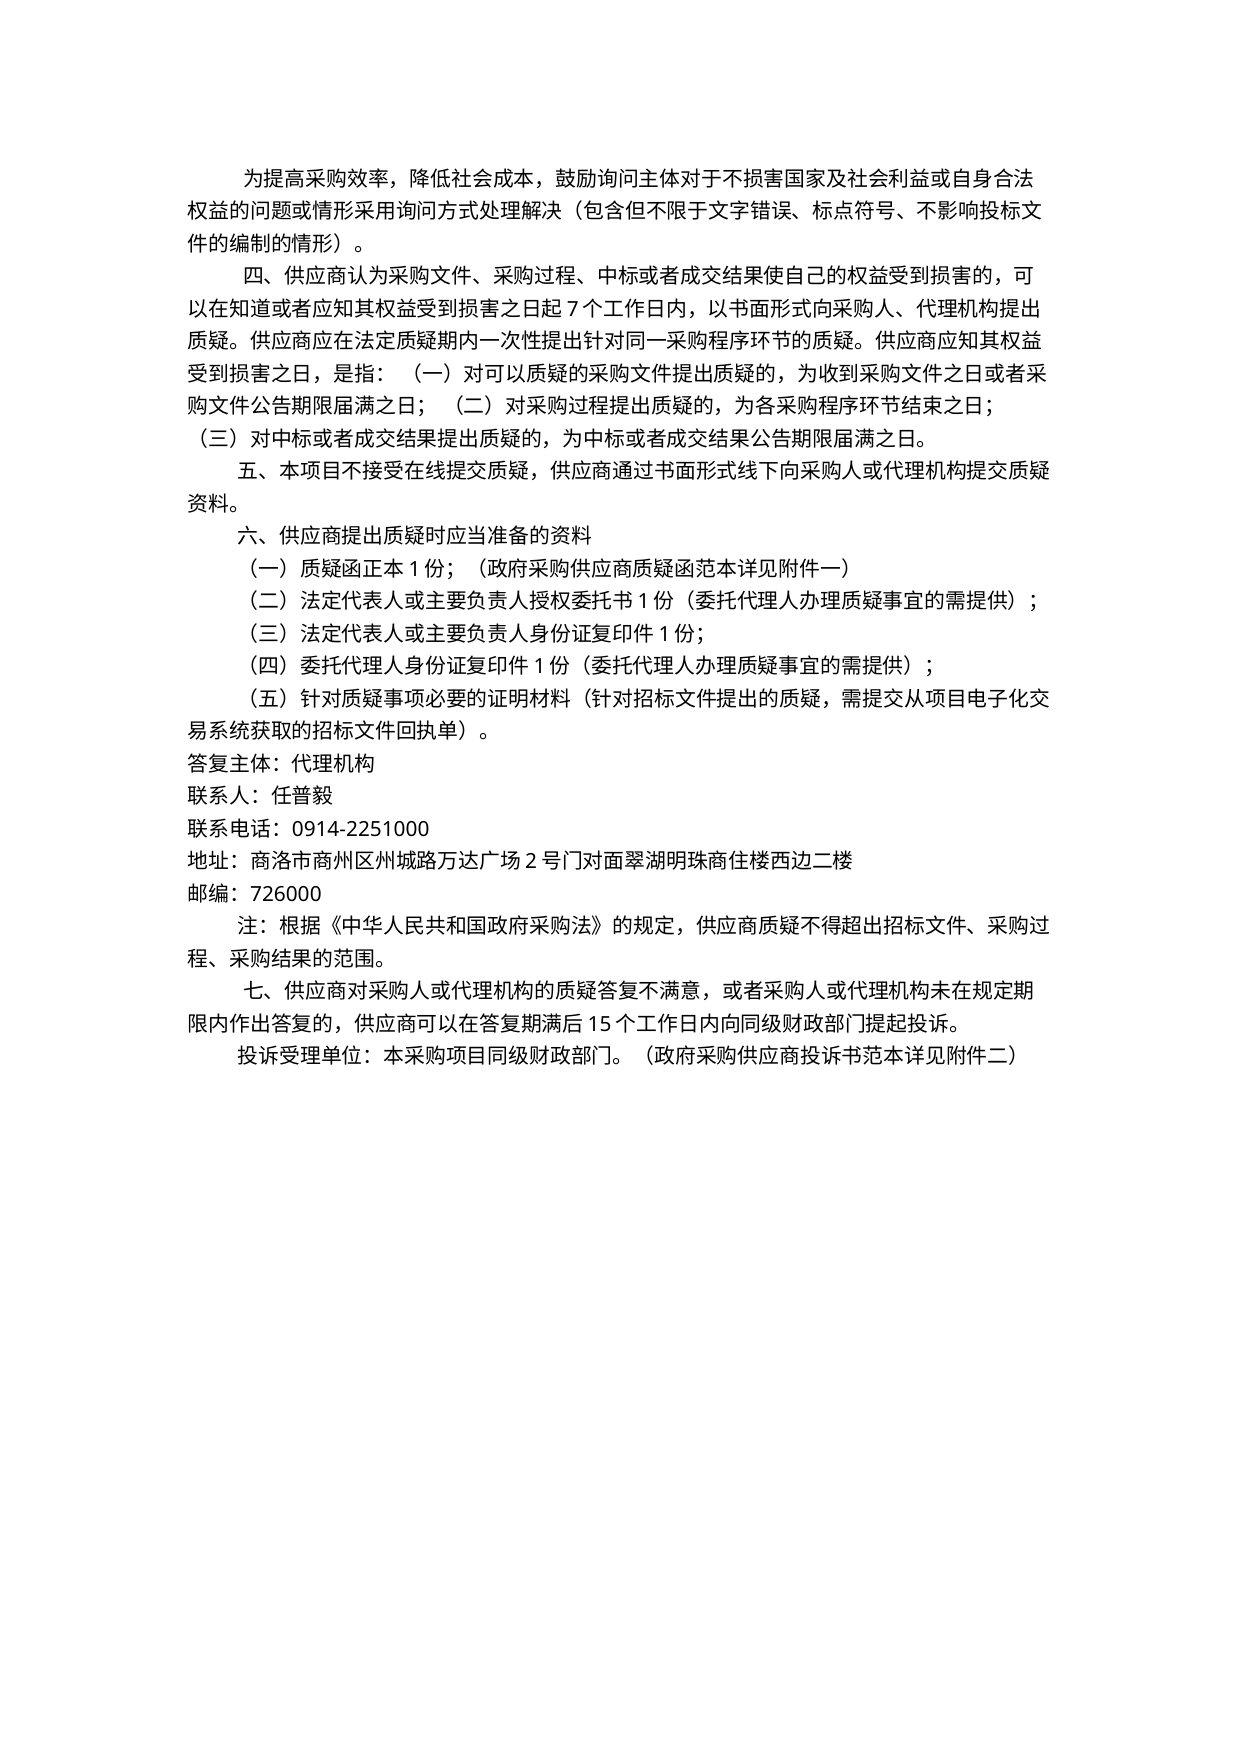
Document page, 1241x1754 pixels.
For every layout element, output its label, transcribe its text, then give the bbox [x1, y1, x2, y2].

text 七、供应商对采购人或代理机构的质疑答复不满意，或者采购人或代理机构未在规定期限内作出答复的，供应商可以在答复期满后15个工作日内向同级财政部门提起投诉。 [187, 974, 1053, 1039]
text 投诉受理单位：本采购项目同级财政部门。（政府采购供应商投诉书范本详见附件二） [187, 1039, 1053, 1072]
text （一）质疑函正本1份；（政府采购供应商质疑函范本详见附件一） [187, 552, 1053, 584]
text 四、供应商认为采购文件、采购过程、中标或者成交结果使自己的权益受到损害的，可以在知道或者应知其权益受到损害之日起7个工作日内，以书面形式向采购人、代理机构提出质疑。供应商应在法定质疑期内一次性提出针对同一采购程序环节的质疑。供应商应知其权益受到损害之日，是指： （一）对可以质疑的采购文件提出质疑的，为收到采购文件之日或者采购文件公告期限届满之日； （二）对采购过程提出质疑的，为各采购程序环节结束之日； （三）对中标或者成交结果提出质疑的，为中标或者成交结果公告期限届满之日。 [187, 259, 1053, 454]
text 联系人：任普毅 [187, 779, 1053, 812]
text （二）法定代表人或主要负责人授权委托书1份（委托代理人办理质疑事宜的需提供）； [187, 584, 1053, 617]
text （四）委托代理人身份证复印件1份（委托代理人办理质疑事宜的需提供）； [187, 649, 1053, 682]
text 注：根据《中华人民共和国政府采购法》的规定，供应商质疑不得超出招标文件、采购过程、采购结果的范围。 [187, 909, 1053, 974]
text 邮编：726000 [187, 877, 1053, 909]
text 六、供应商提出质疑时应当准备的资料 [187, 519, 1053, 552]
text 联系电话：0914-2251000 [187, 812, 1053, 844]
text （三）法定代表人或主要负责人身份证复印件1份； [187, 617, 1053, 649]
text 为提高采购效率，降低社会成本，鼓励询问主体对于不损害国家及社会利益或自身合法权益的问题或情形采用询问方式处理解决（包含但不限于文字错误、标点符号、不影响投标文件的编制的情形）。 [187, 162, 1053, 259]
text 答复主体：代理机构 [187, 747, 1053, 779]
text （五）针对质疑事项必要的证明材料（针对招标文件提出的质疑，需提交从项目电子化交易系统获取的招标文件回执单）。 [187, 682, 1053, 747]
text 五、本项目不接受在线提交质疑，供应商通过书面形式线下向采购人或代理机构提交质疑资料。 [187, 454, 1053, 519]
text 地址：商洛市商州区州城路万达广场2号门对面翠湖明珠商住楼西边二楼 [187, 844, 1053, 877]
